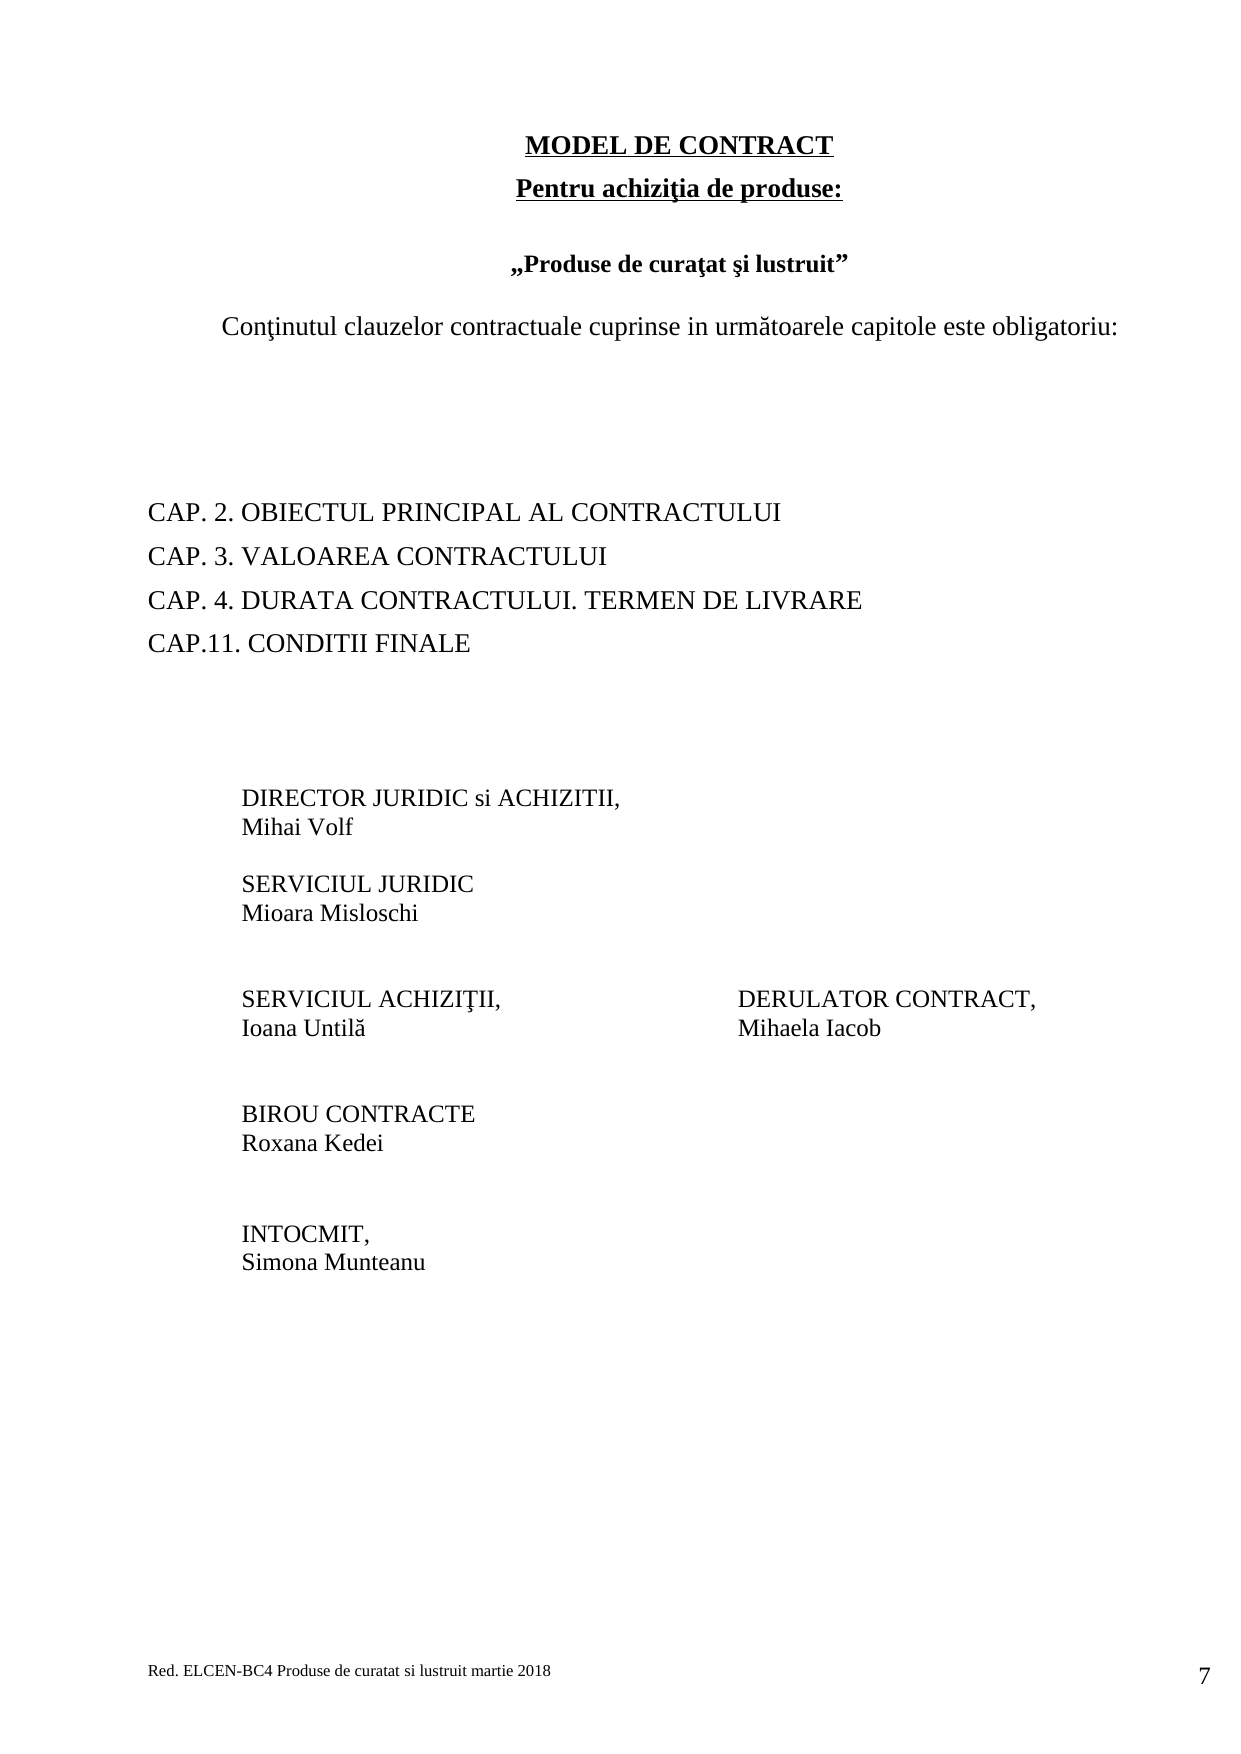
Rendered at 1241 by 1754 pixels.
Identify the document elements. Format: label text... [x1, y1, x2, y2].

text SERVICIUL ACHIZIŢII, Derulator contract, [241, 984, 1211, 1013]
text CAP. 4. DURATA CONTRACTULUI. TERMEN DE LIVRARE [148, 584, 1211, 615]
subtitle Pentru achiziţia de produse: [148, 172, 1211, 204]
text „Produse de curaţat şi lustruit” [148, 247, 1211, 278]
text Intocmit, [168, 1219, 1211, 1247]
text CAP.11. CONDITII FINALE [148, 627, 1211, 658]
text CAP. 2. OBIECTUL PRINCIPAL AL CONTRACTULUI [148, 496, 1211, 528]
subtitle MODEL DE CONTRACT [148, 129, 1211, 160]
text Roxana Kedei [241, 1128, 1211, 1157]
text DIRECTOR JURIDIC si ACHIZITII, [241, 783, 1211, 812]
text Mihai Volf [241, 812, 1211, 841]
text Conţinutul clauzelor contractuale cuprinse in următoarele capitole este obligatoriu: [148, 309, 1211, 341]
text Simona Munteanu [168, 1247, 1211, 1276]
text Ioana Untilă Mihaela Iacob [241, 1013, 1211, 1042]
text CAP. 3. VALOAREA CONTRACTULUI [148, 540, 1211, 571]
text Mioara Misloschi [241, 898, 1211, 927]
text BIROU CONTRACTE [241, 1099, 1211, 1128]
text SERVICIUL JURIDIC [241, 869, 1211, 898]
